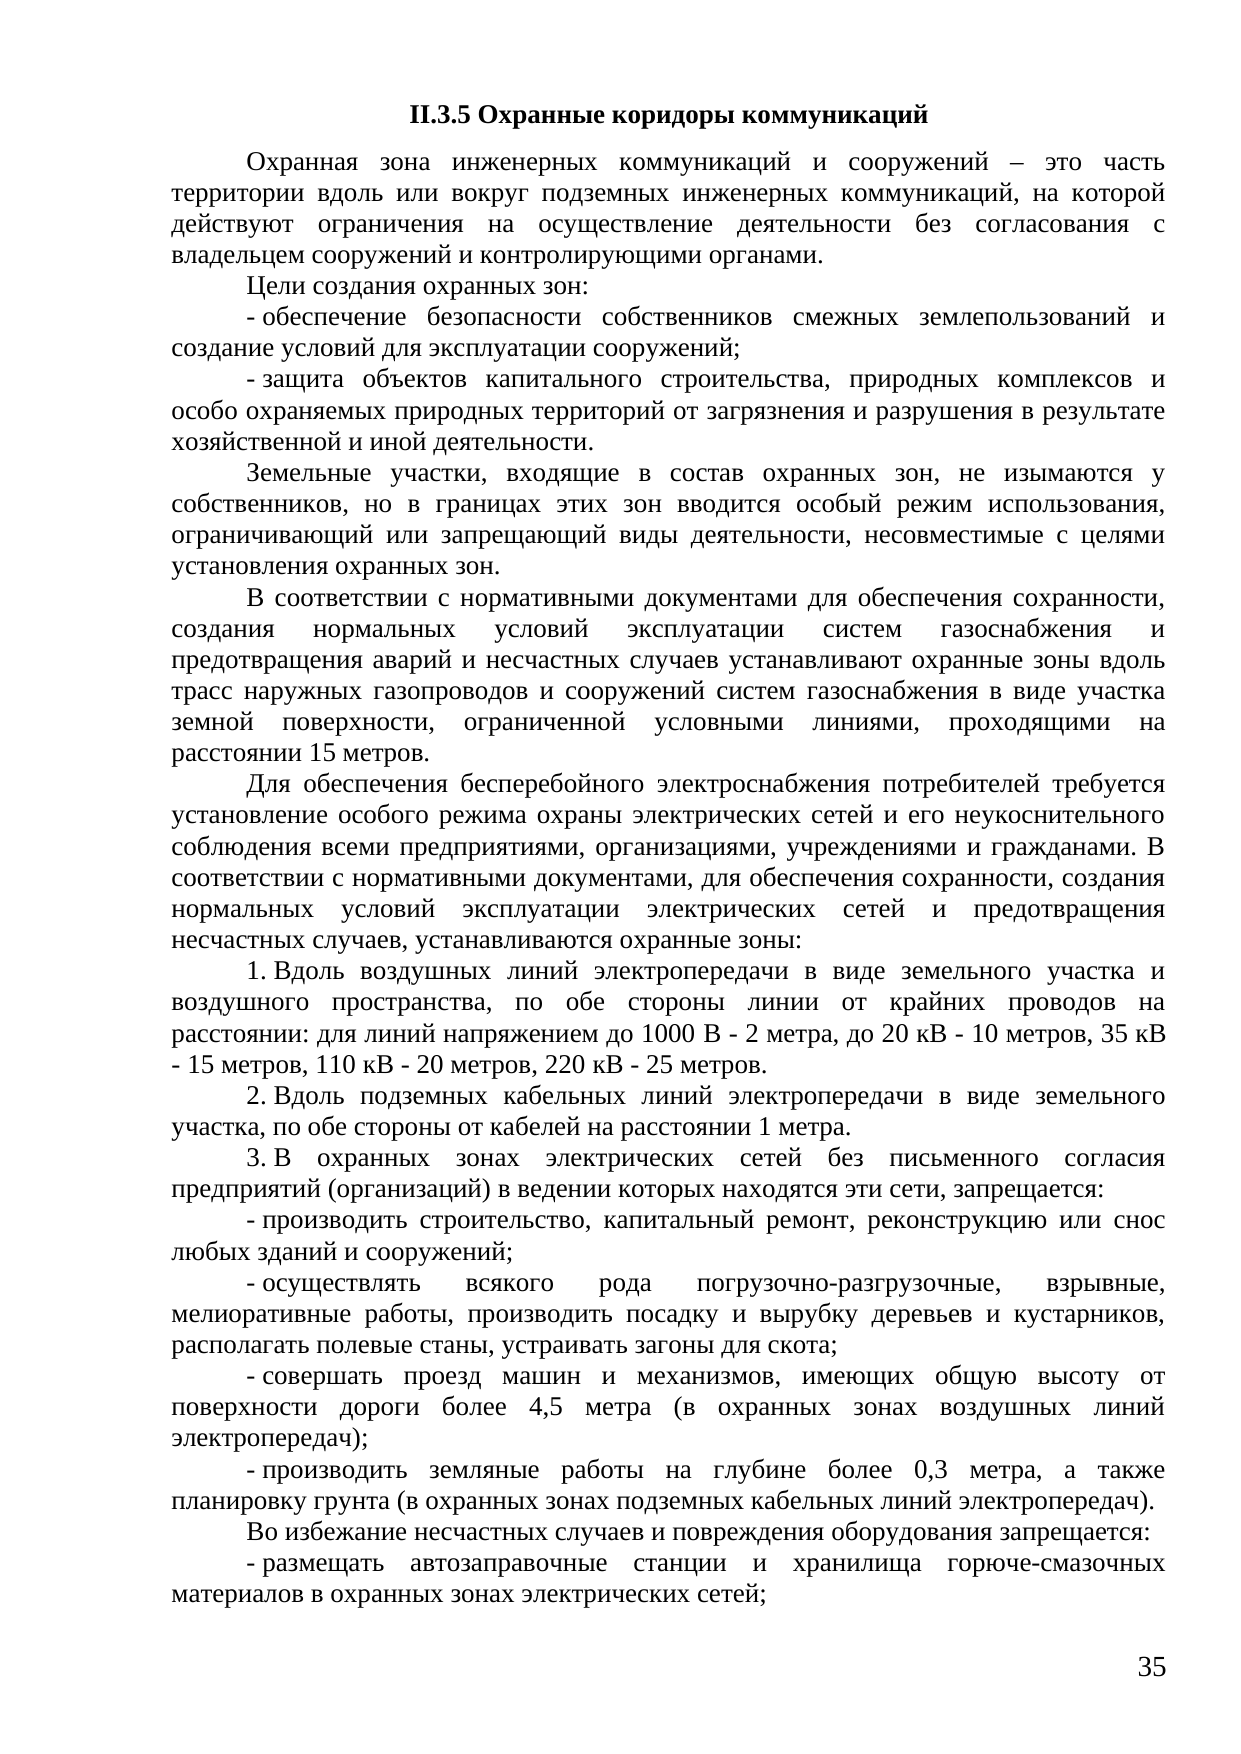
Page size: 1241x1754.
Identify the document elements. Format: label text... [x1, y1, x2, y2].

text - защита объектов капитального строительства, природных комплексов и особо охраняемых природных территорий от загрязнения и разрушения в результате хозяйственной и иной деятельности. [171, 363, 1167, 456]
text - размещать автозаправочные станции и хранилища горюче-смазочных материалов в охранных зонах электрических сетей; [171, 1546, 1167, 1608]
text - производить строительство, капитальный ремонт, реконструкцию или снос любых зданий и сооружений; [171, 1203, 1167, 1266]
text Во избежание несчастных случаев и повреждения оборудования запрещается: [171, 1515, 1167, 1546]
text Охранная зона инженерных коммуникаций и сооружений – это часть территории вдоль или вокруг подземных инженерных коммуникаций, на которой действуют ограничения на осуществление деятельности без согласования с владельцем сооружений и контролирующими органами. [171, 144, 1167, 269]
text Цели создания охранных зон: [171, 269, 1167, 300]
text Для обеспечения бесперебойного электроснабжения потребителей требуется установление особого режима охраны электрических сетей и его неукоснительного соблюдения всеми предприятиями, организациями, учреждениями и гражданами. В соответствии с нормативными документами, для обеспечения сохранности, создания нормальных условий эксплуатации электрических сетей и предотвращения несчастных случаев, устанавливаются охранные зоны: [171, 767, 1167, 954]
text 2. Вдоль подземных кабельных линий электропередачи в виде земельного участка, по обе стороны от кабелей на расстоянии 1 метра. [171, 1079, 1167, 1141]
text В соответствии с нормативными документами для обеспечения сохранности, создания нормальных условий эксплуатации систем газоснабжения и предотвращения аварий и несчастных случаев устанавливают охранные зоны вдоль трасс наружных газопроводов и сооружений систем газоснабжения в виде участка земной поверхности, ограниченной условными линиями, проходящими на расстоянии 15 метров. [171, 581, 1167, 767]
text Земельные участки, входящие в состав охранных зон, не изымаются у собственников, но в границах этих зон вводится особый режим использования, ограничивающий или запрещающий виды деятельности, несовместимые с целями установления охранных зон. [171, 456, 1167, 581]
text - совершать проезд машин и механизмов, имеющих общую высоту от поверхности дороги более 4,5 метра (в охранных зонах воздушных линий электропередач); [171, 1359, 1167, 1453]
text - осуществлять всякого рода погрузочно-разгрузочные, взрывные, мелиоративные работы, производить посадку и вырубку деревьев и кустарников, располагать полевые станы, устраивать загоны для скота; [171, 1266, 1167, 1359]
text 1. Вдоль воздушных линий электропередачи в виде земельного участка и воздушного пространства, по обе стороны линии от крайних проводов на расстоянии: для линий напряжением до 1000 В - 2 метра, до 20 кВ - 10 метров, 35 кВ - 15 метров, 110 кВ - 20 метров, 220 кВ - 25 метров. [171, 954, 1167, 1079]
text 3. В охранных зонах электрических сетей без письменного согласия предприятий (организаций) в ведении которых находятся эти сети, запрещается: [171, 1141, 1167, 1203]
text - производить земляные работы на глубине более 0,3 метра, а также планировку грунта (в охранных зонах подземных кабельных линий электропередач). [171, 1453, 1167, 1515]
subtitle II.3.5 Охранные коридоры коммуникаций [171, 98, 1167, 129]
text - обеспечение безопасности собственников смежных землепользований и создание условий для эксплуатации сооружений; [171, 300, 1167, 363]
